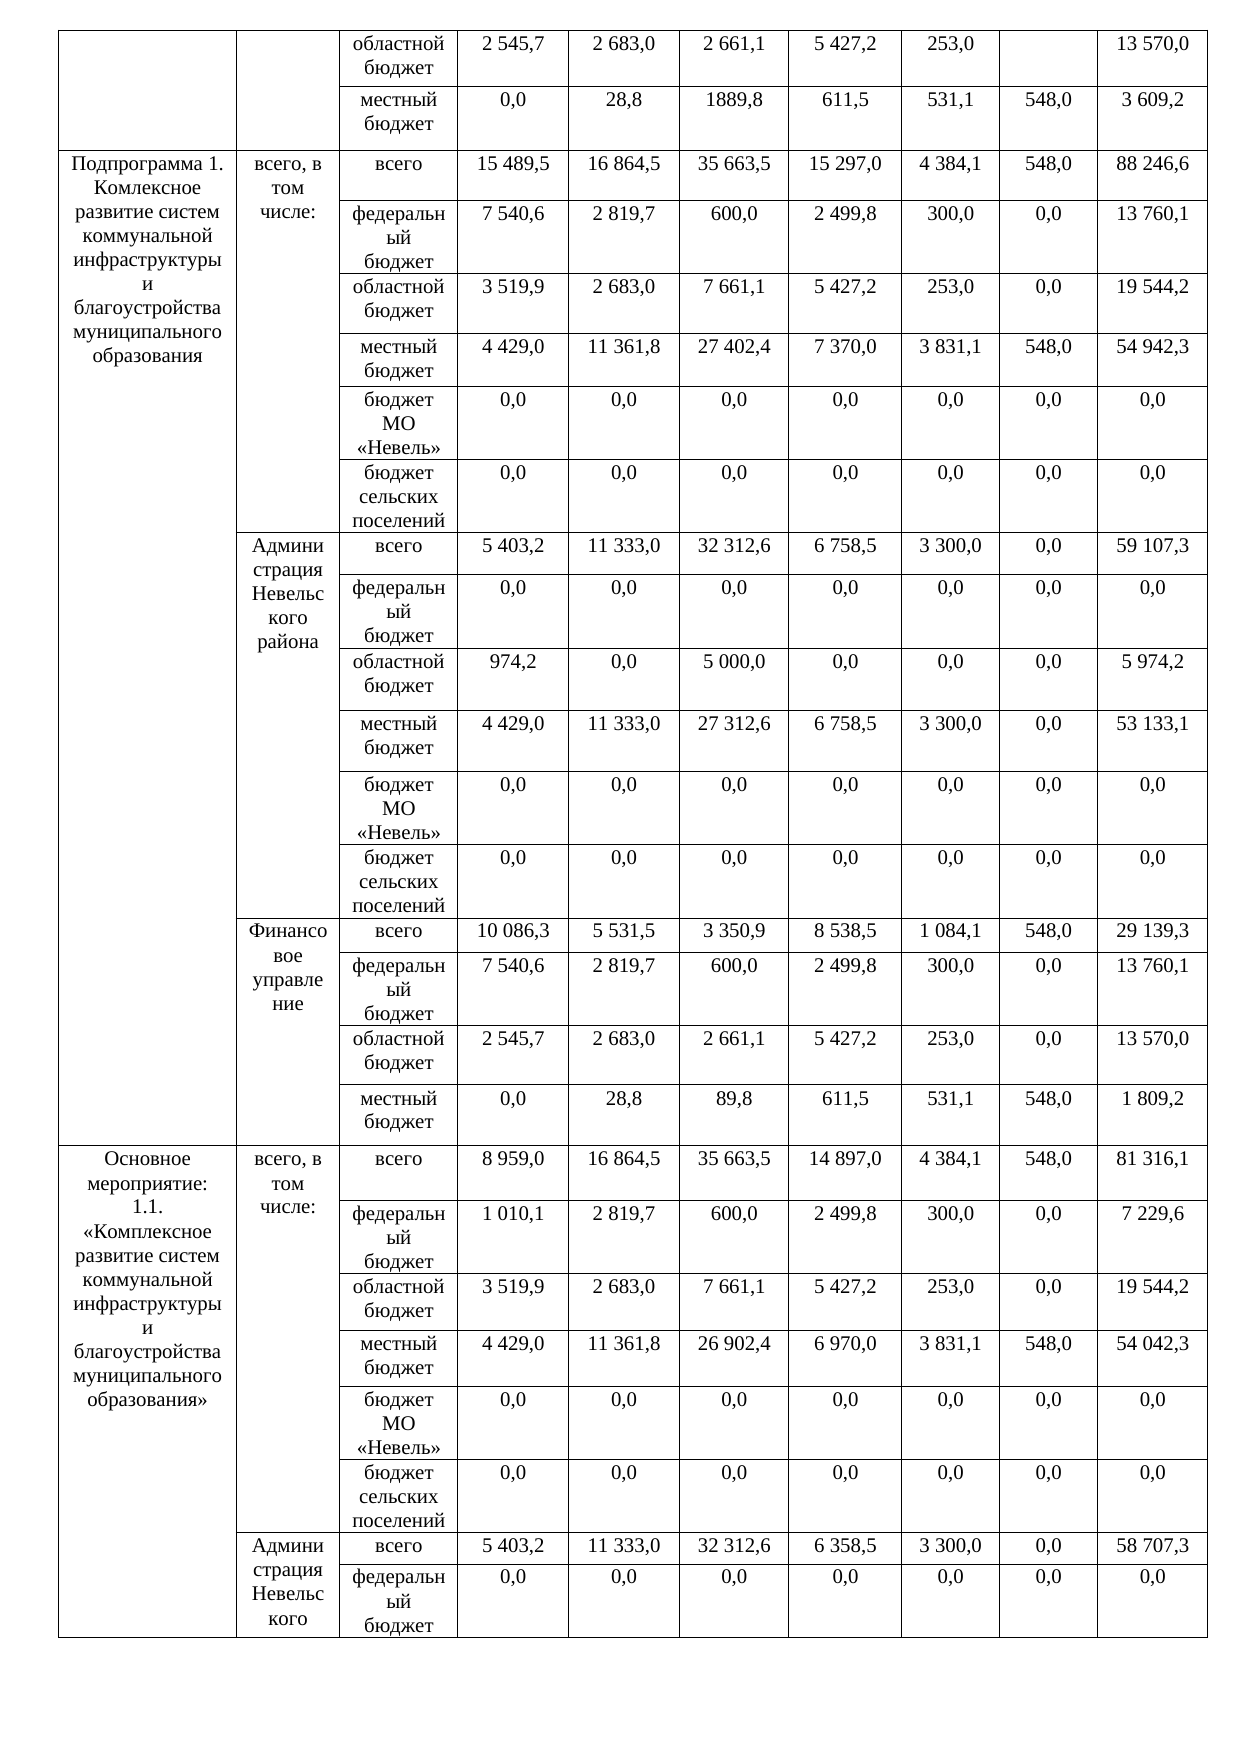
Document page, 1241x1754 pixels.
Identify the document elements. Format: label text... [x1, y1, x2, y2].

table_cell всего, в том числе: [237, 151, 339, 532]
table_cell 6 358,5 [789, 1533, 901, 1563]
table_cell 2 499,8 [789, 1201, 901, 1273]
table_cell Администрация Невельского района [237, 1533, 339, 1637]
table_cell 2 683,0 [569, 274, 679, 332]
table_cell 7 661,1 [680, 1274, 788, 1329]
table_cell 0,0 [1000, 711, 1097, 771]
table_cell областной бюджет [340, 1026, 457, 1084]
table_cell 0,0 [569, 1387, 679, 1459]
table_cell 0,0 [1000, 953, 1097, 1025]
table_cell 0,0 [680, 845, 788, 917]
table_cell 0,0 [902, 1387, 999, 1459]
table_cell 0,0 [680, 575, 788, 647]
table_cell 2 545,7 [458, 31, 568, 86]
table_cell 4 429,0 [458, 1331, 568, 1386]
table_cell местный бюджет [340, 1085, 457, 1145]
table_cell 0,0 [789, 845, 901, 917]
table_cell 15 297,0 [789, 151, 901, 200]
table_cell 15 489,5 [458, 151, 568, 200]
table_cell 4 429,0 [458, 334, 568, 386]
table_cell 0,0 [789, 772, 901, 844]
table_cell 54 942,3 [1098, 334, 1207, 386]
table_cell 4 384,1 [902, 1146, 999, 1200]
table_cell бюджет МО «Невель» [340, 387, 457, 459]
table_cell бюджет сельских поселений [340, 1460, 457, 1532]
table_cell 548,0 [1000, 151, 1097, 200]
table_cell 28,8 [569, 1085, 679, 1145]
table_cell 7 370,0 [789, 334, 901, 386]
table_cell 13 570,0 [1098, 1026, 1207, 1084]
table_cell 19 544,2 [1098, 1274, 1207, 1329]
table_cell 54 042,3 [1098, 1331, 1207, 1386]
table_cell 253,0 [902, 1274, 999, 1329]
table_cell 81 316,1 [1098, 1146, 1207, 1200]
table_cell 6 758,5 [789, 711, 901, 771]
table_cell 0,0 [1098, 575, 1207, 647]
table_cell 3 350,9 [680, 919, 788, 952]
table_cell всего, в том числе: [237, 1146, 339, 1532]
table_cell всего [340, 1533, 457, 1563]
table_cell 611,5 [789, 1085, 901, 1145]
table_cell 3 519,9 [458, 1274, 568, 1329]
table_cell 0,0 [1098, 1565, 1207, 1637]
table_cell 35 663,5 [680, 1146, 788, 1200]
table_cell 0,0 [569, 772, 679, 844]
table_cell 0,0 [1000, 274, 1097, 332]
table_cell 1889,8 [680, 87, 788, 150]
table_cell 600,0 [680, 953, 788, 1025]
table_cell 0,0 [680, 387, 788, 459]
table_cell 0,0 [1000, 1533, 1097, 1563]
table_cell 0,0 [789, 460, 901, 532]
table_cell 2 661,1 [680, 1026, 788, 1084]
table_cell федеральный бюджет [340, 953, 457, 1025]
table_cell [1000, 31, 1097, 86]
table_cell 0,0 [789, 1565, 901, 1637]
table_cell федеральный бюджет [340, 1201, 457, 1273]
table_cell 974,2 [458, 649, 568, 710]
table_cell 89,8 [680, 1085, 788, 1145]
table_cell 0,0 [458, 1387, 568, 1459]
table_cell 548,0 [1000, 919, 1097, 952]
table_cell 3 609,2 [1098, 87, 1207, 150]
table_cell всего [340, 1146, 457, 1200]
table_cell федеральный бюджет [340, 575, 457, 647]
table_cell бюджет сельских поселений [340, 845, 457, 917]
table_cell Подпрограмма 1. Комлексное развитие систем коммунальной инфраструктуры и благоустройства муниципального образования [59, 151, 236, 1145]
table_cell 27 312,6 [680, 711, 788, 771]
table_cell 253,0 [902, 274, 999, 332]
table_cell местный бюджет [340, 87, 457, 150]
table_cell 14 897,0 [789, 1146, 901, 1200]
table_cell федеральный бюджет [340, 1565, 457, 1637]
table_cell 0,0 [458, 87, 568, 150]
table_cell 0,0 [1000, 1460, 1097, 1532]
table_cell 3 831,1 [902, 334, 999, 386]
table_cell всего [340, 919, 457, 952]
table_cell 5 403,2 [458, 1533, 568, 1563]
table_cell 27 402,4 [680, 334, 788, 386]
table_cell 531,1 [902, 87, 999, 150]
table_cell 35 663,5 [680, 151, 788, 200]
table_cell 32 312,6 [680, 1533, 788, 1563]
table_cell 0,0 [680, 1565, 788, 1637]
table_cell 59 107,3 [1098, 533, 1207, 574]
table_cell 2 683,0 [569, 1274, 679, 1329]
table_cell 5 427,2 [789, 274, 901, 332]
table_cell 13 760,1 [1098, 953, 1207, 1025]
table_cell 600,0 [680, 201, 788, 273]
table_cell 0,0 [1098, 387, 1207, 459]
table_cell областной бюджет [340, 649, 457, 710]
table_cell 300,0 [902, 201, 999, 273]
table_cell 600,0 [680, 1201, 788, 1273]
table_cell 2 545,7 [458, 1026, 568, 1084]
table_cell 0,0 [458, 1085, 568, 1145]
table_cell 300,0 [902, 1201, 999, 1273]
table_cell 5 403,2 [458, 533, 568, 574]
table_cell 0,0 [458, 772, 568, 844]
table_cell 611,5 [789, 87, 901, 150]
table_cell 26 902,4 [680, 1331, 788, 1386]
table_cell 11 361,8 [569, 334, 679, 386]
table_cell 7 661,1 [680, 274, 788, 332]
table_cell 2 819,7 [569, 1201, 679, 1273]
table_cell 0,0 [902, 1460, 999, 1532]
table_cell 0,0 [1000, 1201, 1097, 1273]
table_cell 253,0 [902, 1026, 999, 1084]
table_cell 0,0 [458, 845, 568, 917]
table_cell 0,0 [789, 649, 901, 710]
table_cell местный бюджет [340, 711, 457, 771]
table_cell 0,0 [680, 772, 788, 844]
table_cell 5 000,0 [680, 649, 788, 710]
table_cell 1 084,1 [902, 919, 999, 952]
table_cell 0,0 [458, 575, 568, 647]
table_cell 0,0 [902, 575, 999, 647]
table_cell 548,0 [1000, 1085, 1097, 1145]
table_cell 2 499,8 [789, 201, 901, 273]
table_cell 2 683,0 [569, 1026, 679, 1084]
table_cell 0,0 [569, 387, 679, 459]
table_cell 8 538,5 [789, 919, 901, 952]
table_cell 0,0 [789, 575, 901, 647]
table_cell 3 300,0 [902, 1533, 999, 1563]
table_cell 16 864,5 [569, 151, 679, 200]
table_cell 0,0 [458, 460, 568, 532]
table_cell 11 333,0 [569, 711, 679, 771]
table_cell 32 312,6 [680, 533, 788, 574]
table_cell 0,0 [1000, 201, 1097, 273]
table_cell 0,0 [680, 1460, 788, 1532]
table_cell 7 229,6 [1098, 1201, 1207, 1273]
table_cell 0,0 [789, 1460, 901, 1532]
table_cell 5 427,2 [789, 31, 901, 86]
table_cell 3 300,0 [902, 711, 999, 771]
table_cell 0,0 [1000, 1026, 1097, 1084]
table_cell 3 519,9 [458, 274, 568, 332]
table_cell 0,0 [902, 387, 999, 459]
table_cell 0,0 [458, 387, 568, 459]
table_cell 0,0 [1098, 460, 1207, 532]
table_cell 6 758,5 [789, 533, 901, 574]
table_cell областной бюджет [340, 274, 457, 332]
table_cell 0,0 [569, 1565, 679, 1637]
table_cell областной бюджет [340, 31, 457, 86]
table_cell 0,0 [569, 575, 679, 647]
table_cell 0,0 [458, 1565, 568, 1637]
table_cell 0,0 [1000, 387, 1097, 459]
table_cell 300,0 [902, 953, 999, 1025]
table_cell 548,0 [1000, 1331, 1097, 1386]
table_cell местный бюджет [340, 334, 457, 386]
table_cell 7 540,6 [458, 953, 568, 1025]
table_cell 53 133,1 [1098, 711, 1207, 771]
table_cell федеральный бюджет [340, 201, 457, 273]
table_cell 0,0 [1000, 533, 1097, 574]
table_cell 11 333,0 [569, 1533, 679, 1563]
table_cell 0,0 [789, 1387, 901, 1459]
table_cell 0,0 [1000, 845, 1097, 917]
table_cell 0,0 [1000, 575, 1097, 647]
table_cell Основное мероприятие: 1.1. «Комплексное развитие систем коммунальной инфраструктуры и благоустройства муниципального образования» [59, 1146, 236, 1637]
table_cell 0,0 [1000, 772, 1097, 844]
table_cell 4 429,0 [458, 711, 568, 771]
table_cell Администрация Невельского района [237, 533, 339, 917]
table_cell 13 570,0 [1098, 31, 1207, 86]
table_cell 5 974,2 [1098, 649, 1207, 710]
table_cell 0,0 [902, 845, 999, 917]
table_cell 3 300,0 [902, 533, 999, 574]
table_cell 2 683,0 [569, 31, 679, 86]
table_cell 0,0 [458, 1460, 568, 1532]
table_cell 5 427,2 [789, 1026, 901, 1084]
table_cell 0,0 [680, 460, 788, 532]
table_cell 531,1 [902, 1085, 999, 1145]
table_cell 16 864,5 [569, 1146, 679, 1200]
table_cell 29 139,3 [1098, 919, 1207, 952]
table_cell 8 959,0 [458, 1146, 568, 1200]
table_cell 7 540,6 [458, 201, 568, 273]
table_cell 0,0 [1098, 1460, 1207, 1532]
table_cell 5 427,2 [789, 1274, 901, 1329]
table_cell 1 809,2 [1098, 1085, 1207, 1145]
table_cell 13 760,1 [1098, 201, 1207, 273]
table_cell 253,0 [902, 31, 999, 86]
table_cell 0,0 [902, 649, 999, 710]
table_cell 0,0 [1098, 772, 1207, 844]
table_cell 3 831,1 [902, 1331, 999, 1386]
table_cell бюджет сельских поселений [340, 460, 457, 532]
table_cell местный бюджет [340, 1331, 457, 1386]
table_cell 28,8 [569, 87, 679, 150]
table_cell 0,0 [569, 1460, 679, 1532]
table_cell 0,0 [1098, 1387, 1207, 1459]
table_cell Финансовое управление [237, 919, 339, 1145]
table_cell 548,0 [1000, 1146, 1097, 1200]
table_cell всего [340, 151, 457, 200]
table_cell 58 707,3 [1098, 1533, 1207, 1563]
table_cell 88 246,6 [1098, 151, 1207, 200]
table_cell 6 970,0 [789, 1331, 901, 1386]
table_cell 0,0 [902, 772, 999, 844]
table_cell 0,0 [1000, 460, 1097, 532]
table_cell областной бюджет [340, 1274, 457, 1329]
table_cell 0,0 [1000, 1387, 1097, 1459]
table_cell бюджет МО «Невель» [340, 772, 457, 844]
table_cell 548,0 [1000, 334, 1097, 386]
table_cell 0,0 [569, 460, 679, 532]
table_cell 2 819,7 [569, 201, 679, 273]
table_cell 0,0 [902, 1565, 999, 1637]
table_cell 2 499,8 [789, 953, 901, 1025]
table_cell всего [340, 533, 457, 574]
table_cell 10 086,3 [458, 919, 568, 952]
table_cell 5 531,5 [569, 919, 679, 952]
table_cell 2 819,7 [569, 953, 679, 1025]
table_cell бюджет МО «Невель» [340, 1387, 457, 1459]
table_cell 11 333,0 [569, 533, 679, 574]
table_cell 0,0 [1000, 649, 1097, 710]
table_cell 0,0 [789, 387, 901, 459]
table_cell 11 361,8 [569, 1331, 679, 1386]
table_cell 4 384,1 [902, 151, 999, 200]
table_cell 0,0 [1000, 1274, 1097, 1329]
table_cell 0,0 [569, 649, 679, 710]
table_cell 0,0 [1000, 1565, 1097, 1637]
table_cell 19 544,2 [1098, 274, 1207, 332]
table_cell 0,0 [902, 460, 999, 532]
table_cell 1 010,1 [458, 1201, 568, 1273]
table_cell 0,0 [569, 845, 679, 917]
table_cell 2 661,1 [680, 31, 788, 86]
table_cell 0,0 [680, 1387, 788, 1459]
table_cell 548,0 [1000, 87, 1097, 150]
table_cell 0,0 [1098, 845, 1207, 917]
